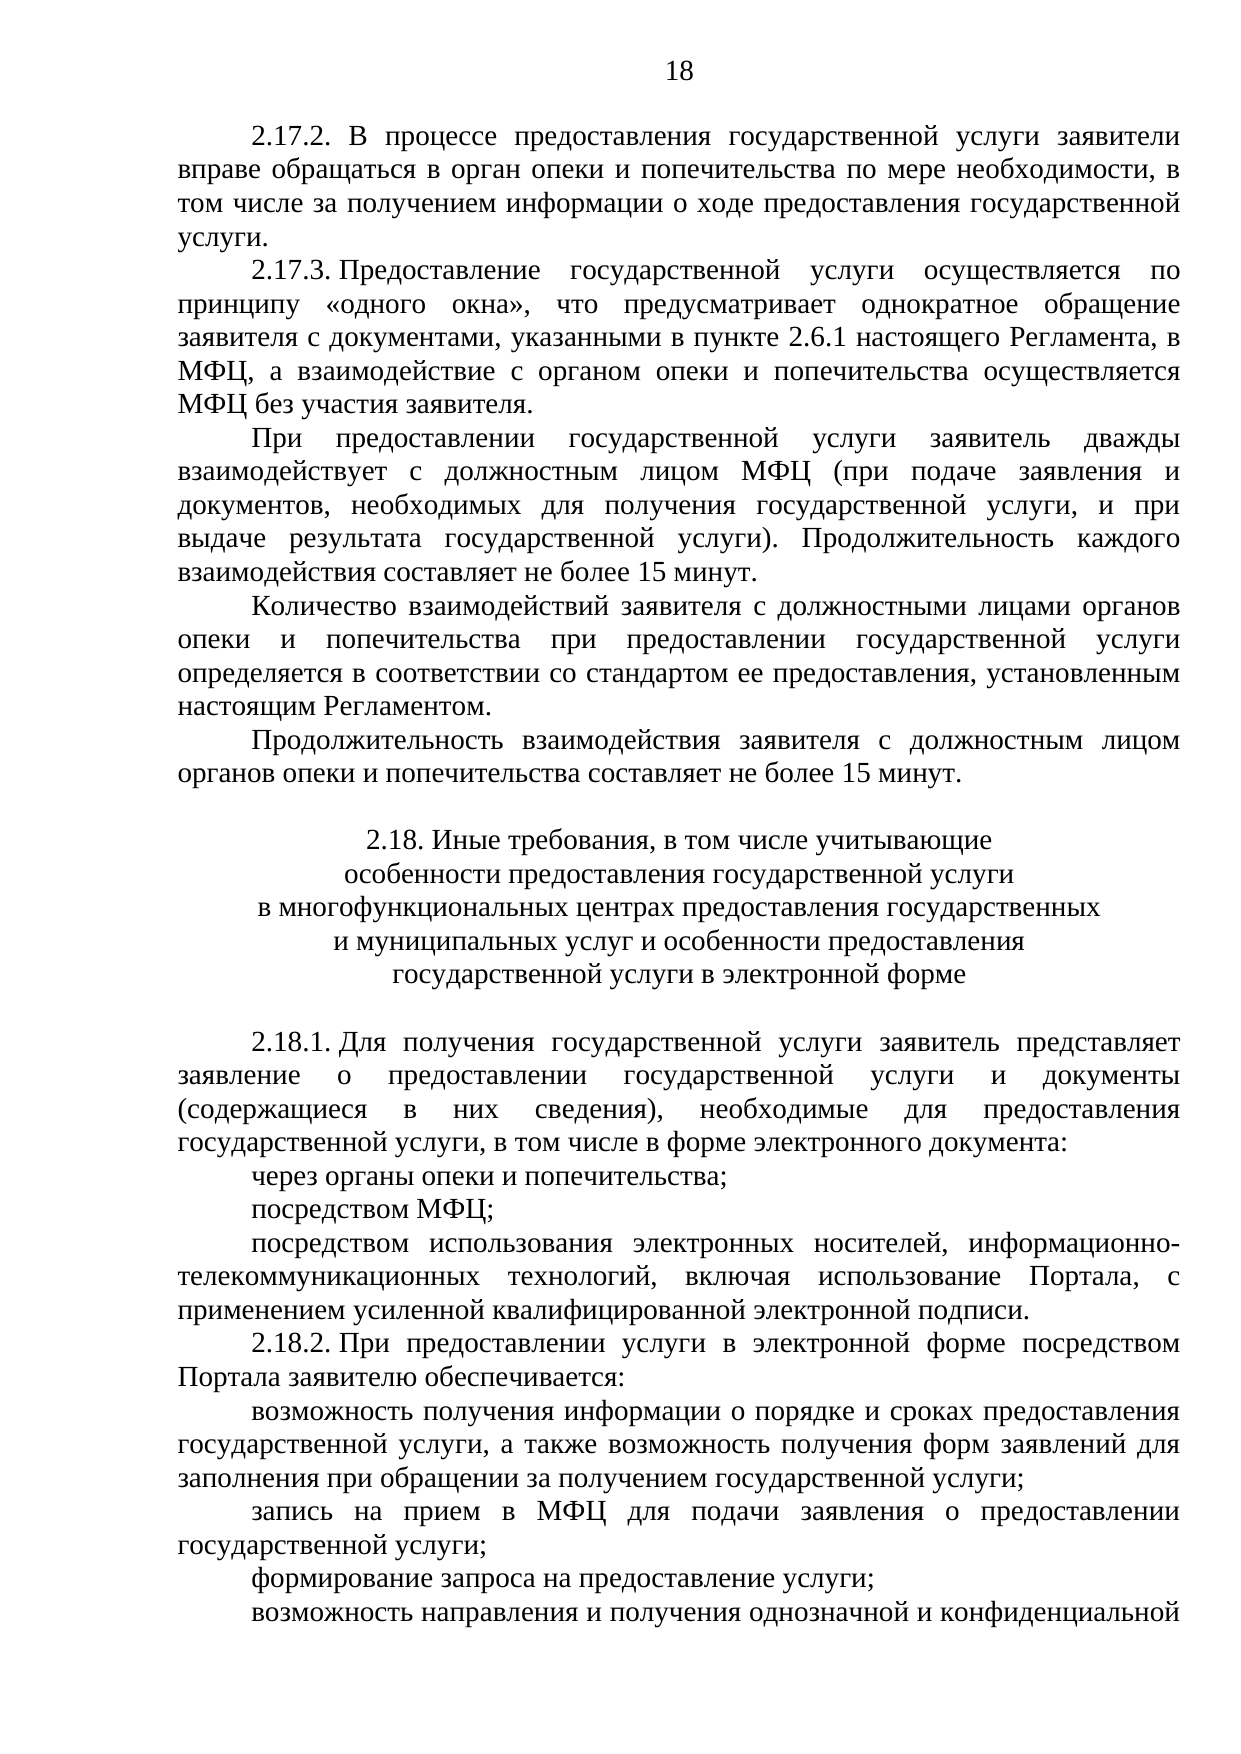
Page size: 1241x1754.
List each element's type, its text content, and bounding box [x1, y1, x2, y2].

text Количество взаимодействий заявителя с должностными лицами органов опеки и попечительства при предоставлении государственной услуги определяется в соответствии со стандартом ее предоставления, установленным настоящим Регламентом. [177, 588, 1181, 722]
text посредством использования электронных носителей, информационно-телекоммуникационных технологий, включая использование Портала, с применением усиленной квалифицированной электронной подписи. [177, 1225, 1181, 1326]
text 2.18. Иные требования, в том числе учитывающие [177, 822, 1181, 856]
text 2.17.2. В процессе предоставления государственной услуги заявители вправе обращаться в орган опеки и попечительства по мере необходимости, в том числе за получением информации о ходе предоставления государственной услуги. [177, 118, 1181, 252]
text Продолжительность взаимодействия заявителя с должностным лицом органов опеки и попечительства составляет не более 15 минут. [177, 722, 1181, 789]
text в многофункциональных центрах предоставления государственных [177, 889, 1181, 923]
text 2.18.2. При предоставлении услуги в электронной форме посредством Портала заявителю обеспечивается: [177, 1326, 1181, 1393]
text запись на прием в МФЦ для подачи заявления о предоставлении государственной услуги; [177, 1493, 1181, 1560]
text При предоставлении государственной услуги заявитель дважды взаимодействует с должностным лицом МФЦ (при подаче заявления и документов, необходимых для получения государственной услуги, и при выдаче результата государственной услуги). Продолжительность каждого взаимодействия составляет не более 15 минут. [177, 420, 1181, 588]
text посредством МФЦ; [177, 1191, 1181, 1225]
text государственной услуги в электронной форме [177, 957, 1181, 990]
text формирование запроса на предоставление услуги; [177, 1560, 1181, 1594]
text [177, 1594, 1181, 1627]
text через органы опеки и попечительства; [177, 1158, 1181, 1191]
text 2.17.3. Предоставление государственной услуги осуществляется по принципу «одного окна», что предусматривает однократное обращение заявителя с документами, указанными в пункте 2.6.1 настоящего Регламента, в МФЦ, а взаимодействие с органом опеки и попечительства осуществляется МФЦ без участия заявителя. [177, 252, 1181, 420]
text особенности предоставления государственной услуги [177, 856, 1181, 889]
text 2.18.1. Для получения государственной услуги заявитель представляет заявление о предоставлении государственной услуги и документы (содержащиеся в них сведения), необходимые для предоставления государственной услуги, в том числе в форме электронного документа: [177, 1024, 1181, 1158]
text и муниципальных услуг и особенности предоставления [177, 923, 1181, 957]
text возможность получения информации о порядке и сроках предоставления государственной услуги, а также возможность получения форм заявлений для заполнения при обращении за получением государственной услуги; [177, 1393, 1181, 1493]
